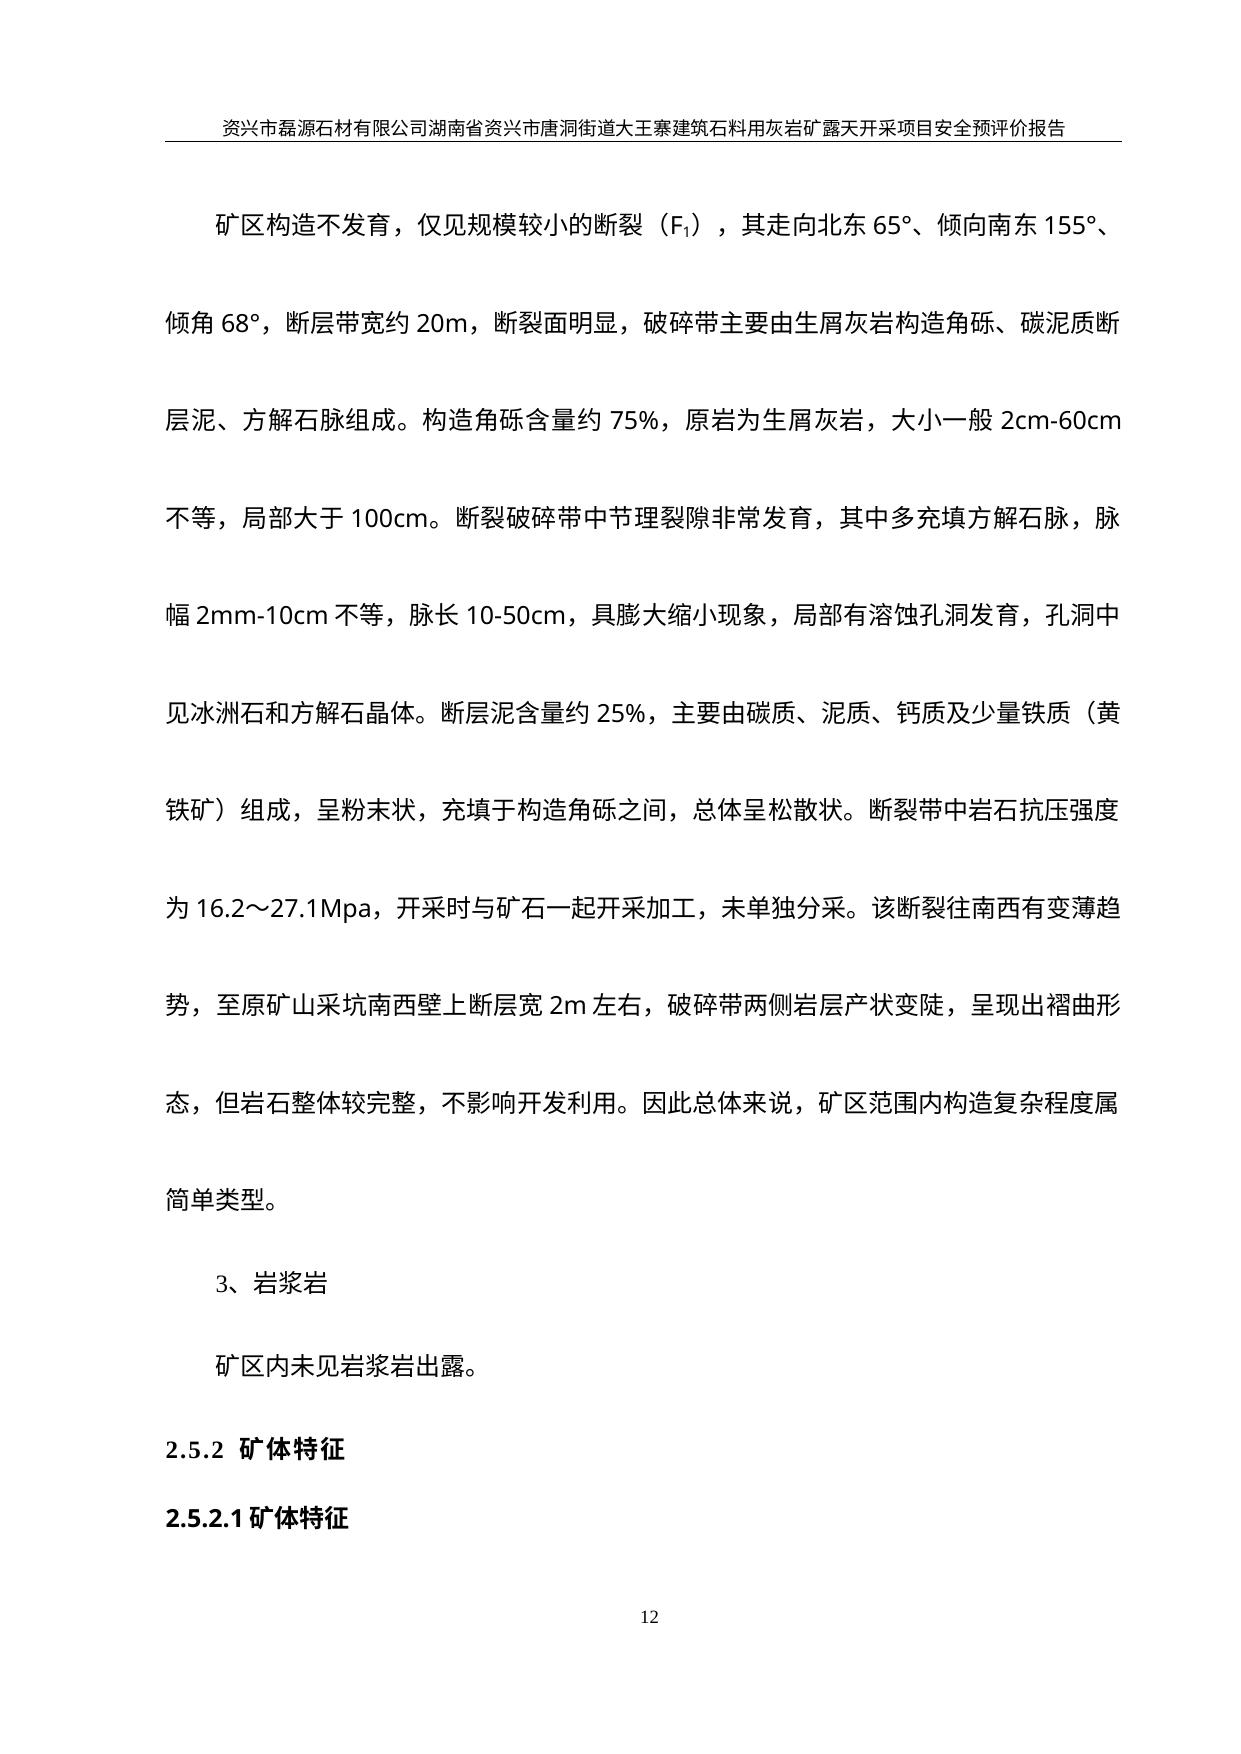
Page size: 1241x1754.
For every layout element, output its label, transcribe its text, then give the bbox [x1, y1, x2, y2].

text 2.5.2.1矿体特征 [165, 1499, 1122, 1535]
subtitle 矿体特征 [165, 1416, 1122, 1481]
text 矿区内未见岩浆岩出露。 [165, 1332, 1122, 1397]
text 矿区构造不发育，仅见规模较小的断裂（F1），其走向北东65°、倾向南东155°、倾角68°，断层带宽约20m，断裂面明显，破碎带主要由生屑灰岩构造角砾、碳泥质断层泥、方解石脉组成。构造角砾含量约75%，原岩为生屑灰岩，大小一般2cm-60cm不等，局部大于100cm。断裂破碎带中节理裂隙非常发育，其中多充填方解石脉，脉幅2mm-10cm不等，脉长10-50cm，具膨大缩小现象，局部有溶蚀孔洞发育，孔洞中见冰洲石和方解石晶体。断层泥含量约25%，主要由碳质、泥质、钙质及少量铁质（黄铁矿）组成，呈粉末状，充填于构造角砾之间，总体呈松散状。断裂带中岩石抗压强度为16.2～27.1Mpa，开采时与矿石一起开采加工，未单独分采。该断裂往南西有变薄趋势，至原矿山采坑南西壁上断层宽2m左右，破碎带两侧岩层产状变陡，呈现出褶曲形态，但岩石整体较完整，不影响开发利用。因此总体来说，矿区范围内构造复杂程度属简单类型。 [165, 191, 1122, 1231]
text 3、岩浆岩 [165, 1249, 1122, 1314]
